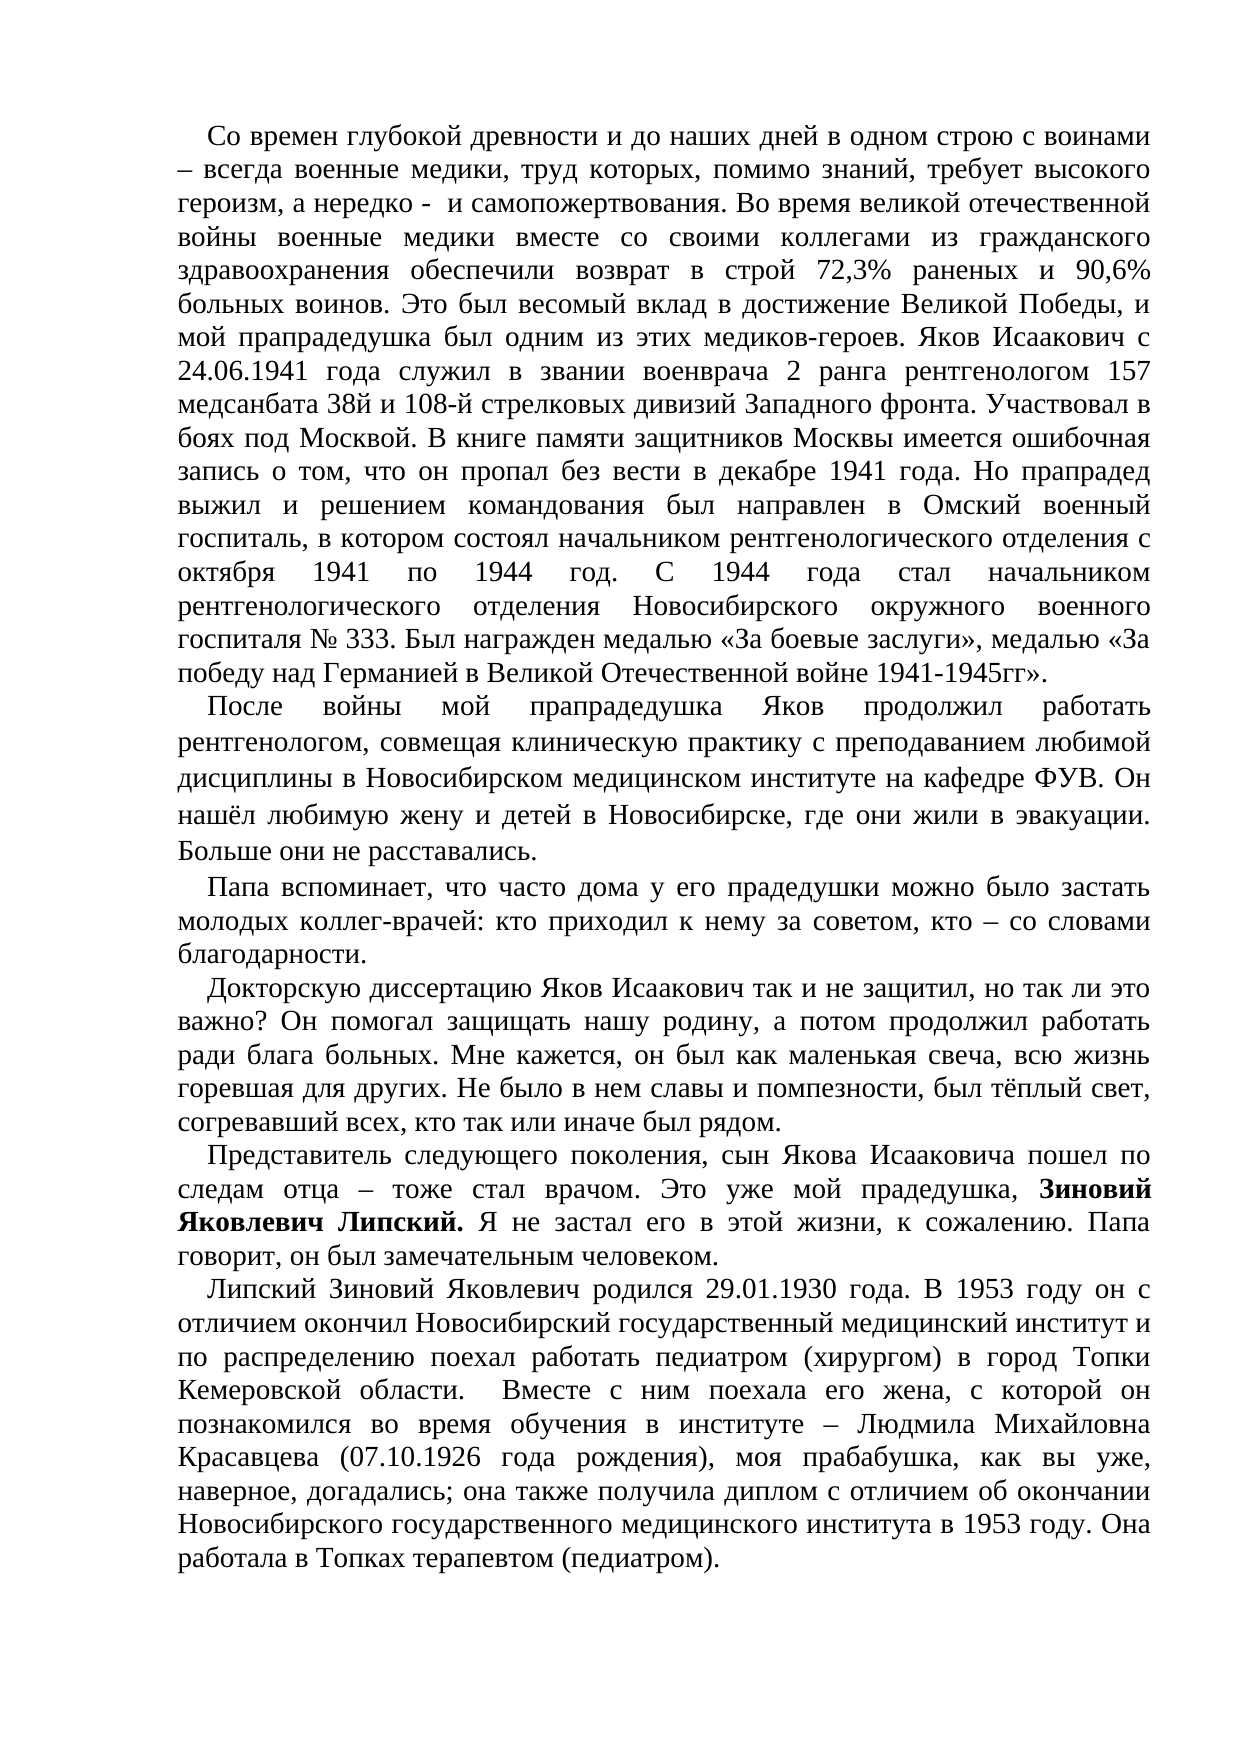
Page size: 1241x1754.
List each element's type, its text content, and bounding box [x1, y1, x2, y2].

text Липский Зиновий Яковлевич родился 29.01.1930 года. В 1953 году он с отличием окончил Новосибирский государственный медицинский институт и по распределению поехал работать педиатром (хирургом) в город Топки Кемеровской области. Вместе с ним поехала его жена, с которой он познакомился во время обучения в институте – Людмила Михайловна Красавцева (07.10.1926 года рождения), моя прабабушка, как вы уже, наверное, догадались; она также получила диплом с отличием об окончании Новосибирского государственного медицинского института в 1953 году. Она работала в Топках терапевтом (педиатром). [177, 1272, 1152, 1573]
text После войны мой прапрадедушка Яков продолжил работать рентгенологом, совмещая клиническую практику с преподаванием любимой дисциплины в Новосибирском медицинском институте на кафедре ФУВ. Он нашёл любимую жену и детей в Новосибирске, где они жили в эвакуации. Больше они не расставались. [177, 688, 1152, 866]
text Докторскую диссертацию Яков Исаакович так и не защитил, но так ли это важно? Он помогал защищать нашу родину, а потом продолжил работать ради блага больных. Мне кажется, он был как маленькая свеча, всю жизнь горевшая для других. Не было в нем славы и помпезности, был тёплый свет, согревавший всех, кто так или иначе был рядом. [177, 970, 1152, 1137]
text Папа вспоминает, что часто дома у его прадедушки можно было застать молодых коллег-врачей: кто приходил к нему за советом, кто – со словами благодарности. [177, 869, 1152, 970]
text Со времен глубокой древности и до наших дней в одном строю с воинами – всегда военные медики, труд которых, помимо знаний, требует высокого героизм, а нередко - и самопожертвования. Во время великой отечественной войны военные медики вместе со своими коллегами из гражданского здравоохранения обеспечили возврат в строй 72,3% раненых и 90,6% больных воинов. Это был весомый вклад в достижение Великой Победы, и мой прапрадедушка был одним из этих медиков-героев. Яков Исаакович с 24.06.1941 года служил в звании военврача 2 ранга рентгенологом 157 медсанбата 38й и 108-й стрелковых дивизий Западного фронта. Участвовал в боях под Москвой. В книге памяти защитников Москвы имеется ошибочная запись о том, что он пропал без вести в декабре 1941 года. Но прапрадед выжил и решением командования был направлен в Омский военный госпиталь, в котором состоял начальником рентгенологического отделения с октября 1941 по 1944 год. С 1944 года стал начальником рентгенологического отделения Новосибирского окружного военного госпиталя № 333. Был награжден медалью «За боевые заслуги», медалью «За победу над Германией в Великой Отечественной войне 1941-1945гг». [177, 118, 1152, 688]
text Представитель следующего поколения, сын Якова Исааковича пошел по следам отца – тоже стал врачом. Это уже мой прадедушка, Зиновий Яковлевич Липский. Я не застал его в этой жизни, к сожалению. Папа говорит, он был замечательным человеком. [177, 1137, 1152, 1272]
